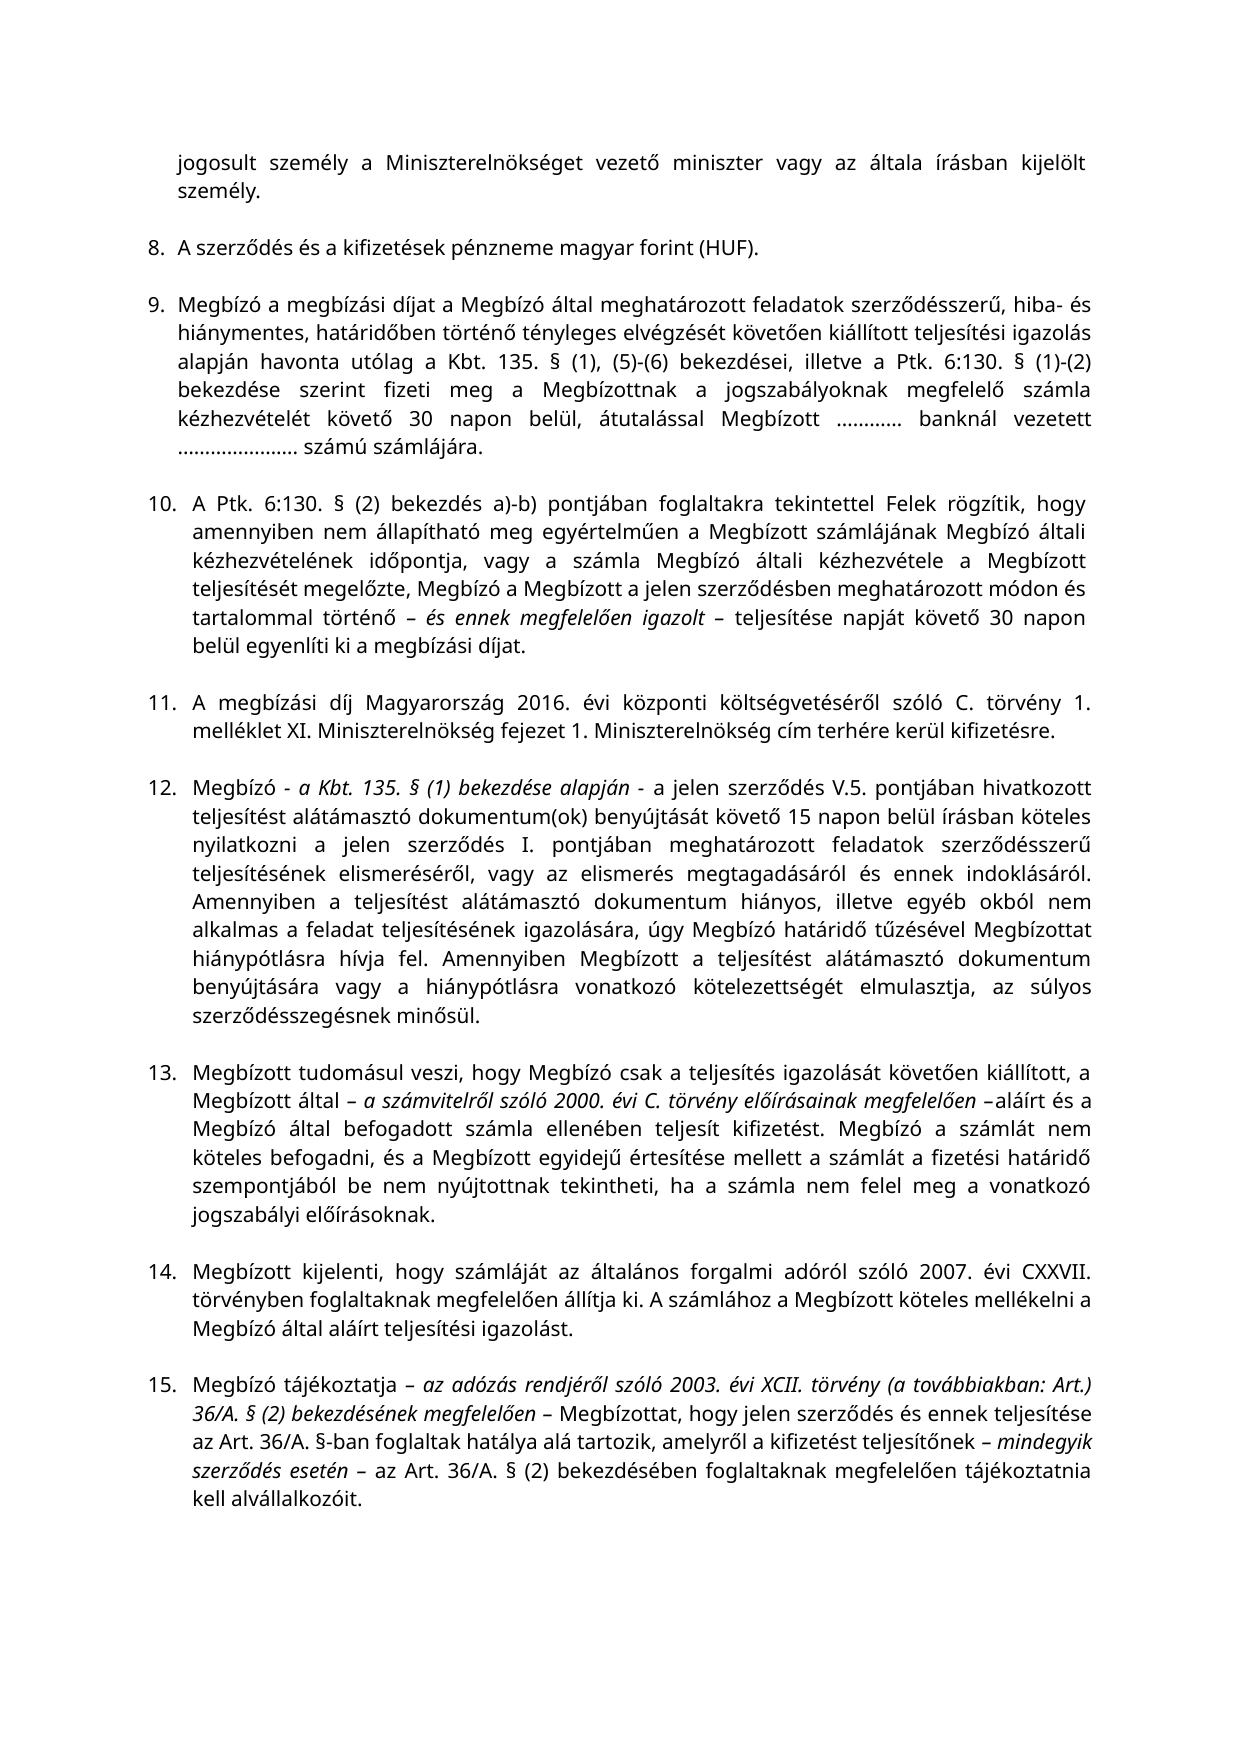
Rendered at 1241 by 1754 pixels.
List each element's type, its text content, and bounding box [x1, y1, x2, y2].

list Megbízó a megbízási díjat a Megbízó által meghatározott feladatok szerződésszerű, hiba- és hiánymentes, határidőben történő tényleges elvégzését követően kiállított teljesítési igazolás alapján havonta utólag a Kbt. 135. § (1), (5)-(6) bekezdései, illetve a Ptk. 6:130. § (1)-(2) bekezdése szerint fizeti meg a Megbízottnak a jogszabályoknak megfelelő számla kézhezvételét követő 30 napon belül, átutalással Megbízott ………… banknál vezetett …………………. számú számlájára. [148, 290, 1092, 461]
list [148, 148, 1087, 204]
list Megbízott tudomásul veszi, hogy Megbízó csak a teljesítés igazolását követően kiállított, a Megbízott által – a számvitelről szóló 2000. évi C. törvény előírásainak megfelelően –aláírt és a Megbízó által befogadott számla ellenében teljesít kifizetést. Megbízó a számlát nem köteles befogadni, és a Megbízott egyidejű értesítése mellett a számlát a fizetési határidő szempontjából be nem nyújtottnak tekintheti, ha a számla nem felel meg a vonatkozó jogszabályi előírásoknak. [148, 1058, 1092, 1228]
list Megbízó - a Kbt. 135. § (1) bekezdése alapján - a jelen szerződés V.5. pontjában hivatkozott teljesítést alátámasztó dokumentum(ok) benyújtását követő 15 napon belül írásban köteles nyilatkozni a jelen szerződés I. pontjában meghatározott feladatok szerződésszerű teljesítésének elismeréséről, vagy az elismerés megtagadásáról és ennek indoklásáról. Amennyiben a teljesítést alátámasztó dokumentum hiányos, illetve egyéb okból nem alkalmas a feladat teljesítésének igazolására, úgy Megbízó határidő tűzésével Megbízottat hiánypótlásra hívja fel. Amennyiben Megbízott a teljesítést alátámasztó dokumentum benyújtására vagy a hiánypótlásra vonatkozó kötelezettségét elmulasztja, az súlyos szerződésszegésnek minősül. [148, 773, 1092, 1029]
list A megbízási díj Magyarország 2016. évi központi költségvetéséről szóló C. törvény 1. melléklet XI. Miniszterelnökség fejezet 1. Miniszterelnökség cím terhére kerül kifizetésre. [148, 688, 1092, 745]
list Megbízott kijelenti, hogy számláját az általános forgalmi adóról szóló 2007. évi CXXVII. törvényben foglaltaknak megfelelően állítja ki. A számlához a Megbízott köteles mellékelni a Megbízó által aláírt teljesítési igazolást. [148, 1257, 1092, 1342]
list Megbízó tájékoztatja – az adózás rendjéről szóló 2003. évi XCII. törvény (a továbbiakban: Art.) 36/A. § (2) bekezdésének megfelelően – Megbízottat, hogy jelen szerződés és ennek teljesítése az Art. 36/A. §-ban foglaltak hatálya alá tartozik, amelyről a kifizetést teljesítőnek – mindegyik szerződés esetén – az Art. 36/A. § (2) bekezdésében foglaltaknak megfelelően tájékoztatnia kell alvállalkozóit. [148, 1371, 1092, 1513]
list A szerződés és a kifizetések pénzneme magyar forint (HUF). [148, 233, 1087, 261]
list A Ptk. 6:130. § (2) bekezdés a)-b) pontjában foglaltakra tekintettel Felek rögzítik, hogy amennyiben nem állapítható meg egyértelműen a Megbízott számlájának Megbízó általi kézhezvételének időpontja, vagy a számla Megbízó általi kézhezvétele a Megbízott teljesítését megelőzte, Megbízó a Megbízott a jelen szerződésben meghatározott módon és tartalommal történő – és ennek megfelelően igazolt – teljesítése napját követő 30 napon belül egyenlíti ki a megbízási díjat. [148, 489, 1087, 659]
